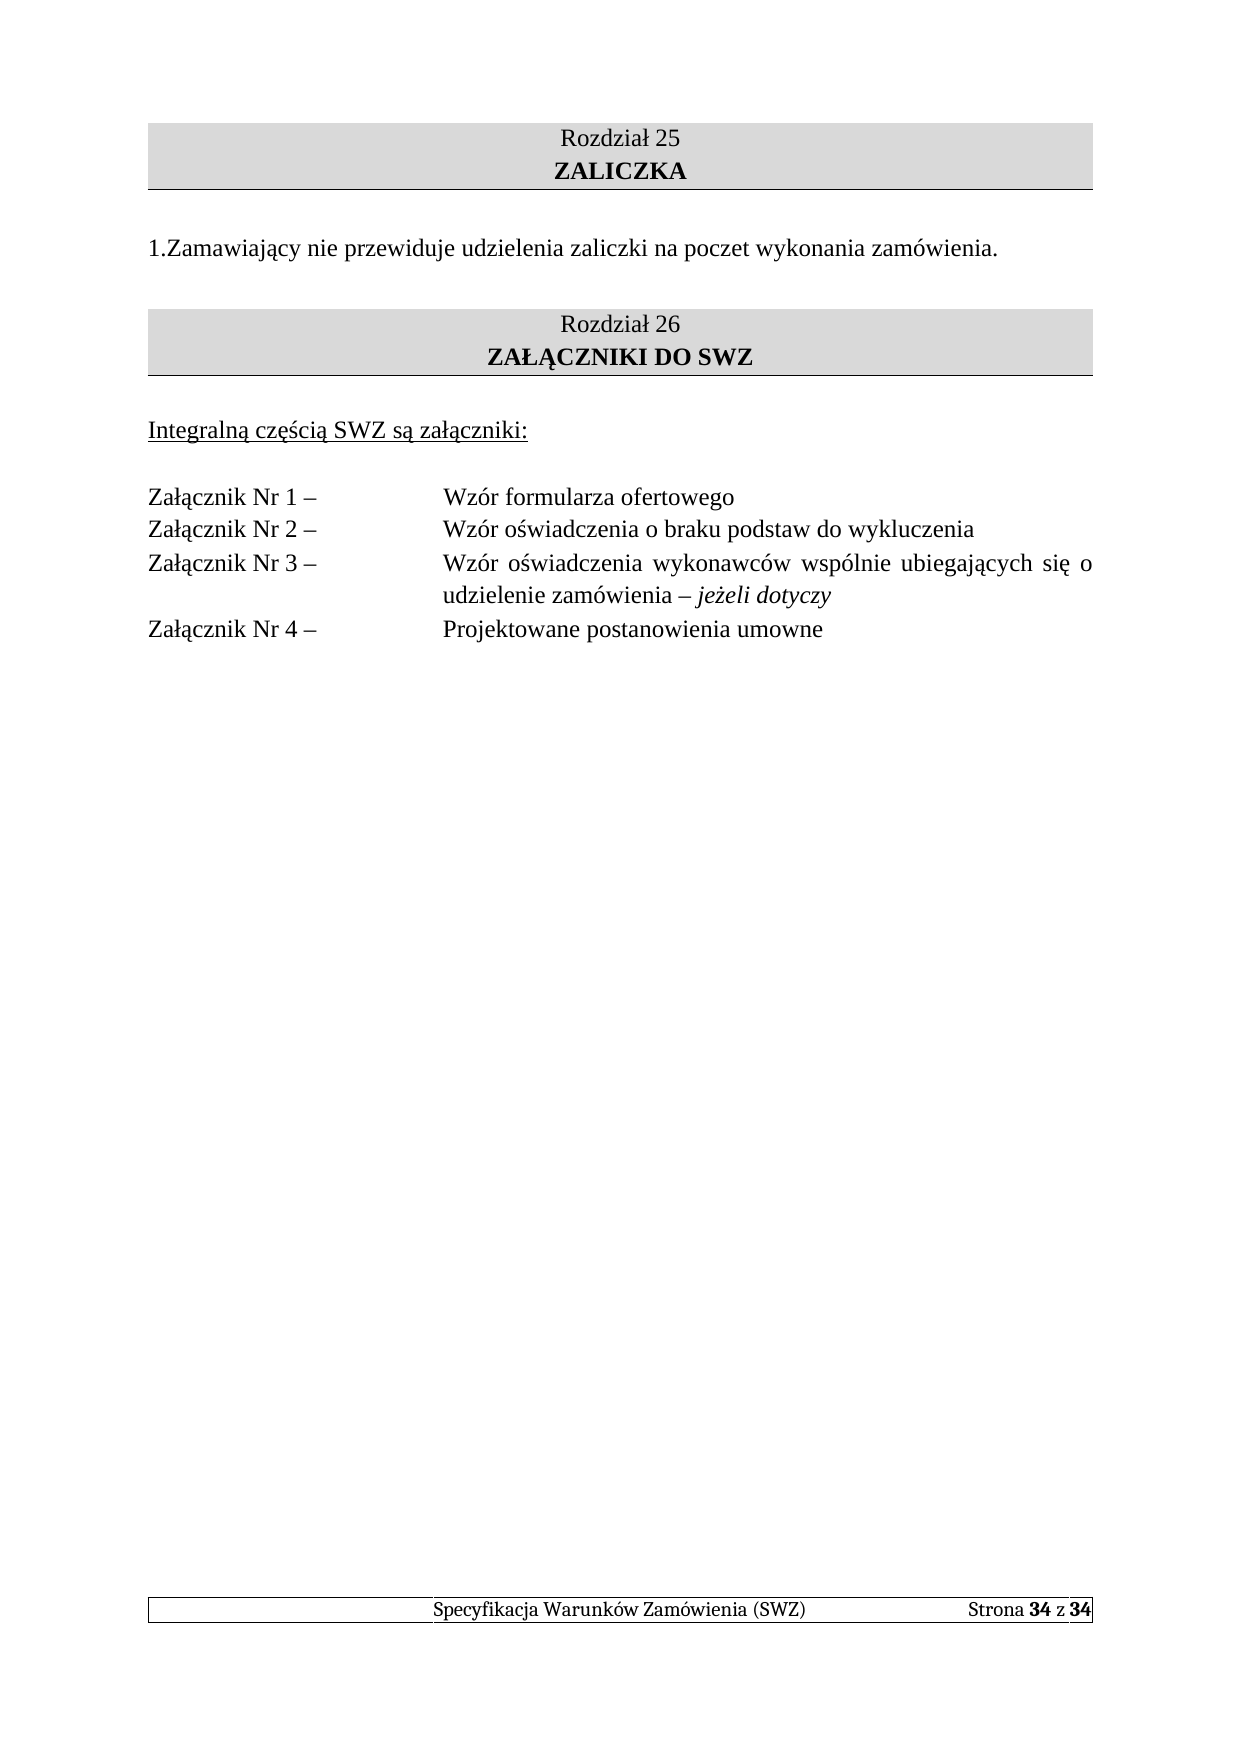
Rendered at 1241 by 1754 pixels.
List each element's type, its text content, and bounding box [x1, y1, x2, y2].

text Załącznik Nr 1 – Wzór formularza ofertowego [148, 482, 1093, 510]
table_header Rozdział 26 ZAŁĄCZNIKI DO SWZ [148, 309, 1093, 375]
text Integralną częścią SWZ są załączniki: [148, 416, 1093, 444]
text Załącznik Nr 4 – Projektowane postanowienia umowne [148, 614, 1093, 642]
text 1.Zamawiający nie przewiduje udzielenia zaliczki na poczet wykonania zamówienia. [148, 233, 1093, 262]
table_header Rozdział 25 ZALICZKA [148, 123, 1093, 189]
text Załącznik Nr 2 – Wzór oświadczenia o braku podstaw do wykluczenia [148, 514, 1093, 543]
text Załącznik Nr 3 – Wzór oświadczenia wykonawców wspólnie ubiegających się o udzielenie zamówienia – jeżeli dotyczy [148, 548, 1093, 609]
